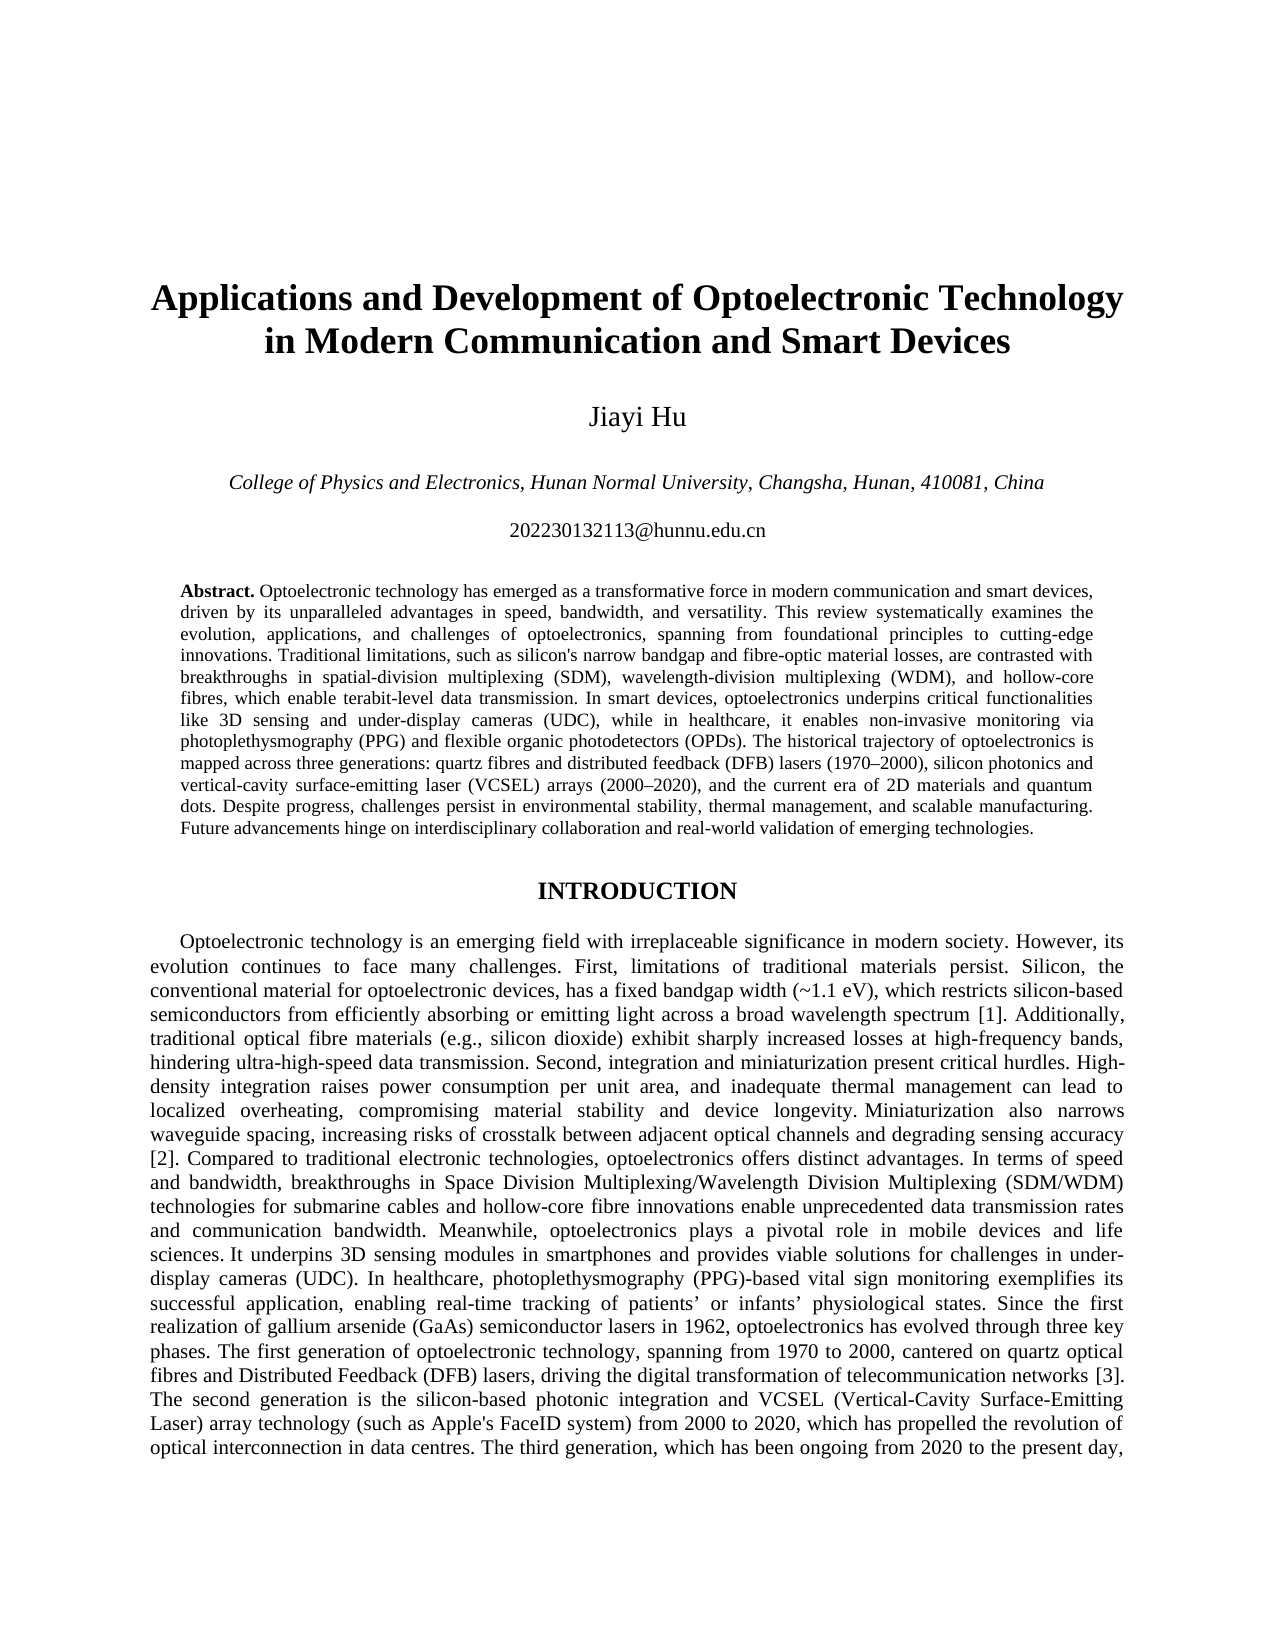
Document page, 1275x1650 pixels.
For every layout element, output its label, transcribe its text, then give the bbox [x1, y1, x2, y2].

text Abstract. Optoelectronic technology has emerged as a transformative force in modern communication and smart devices, driven by its unparalleled advantages in speed, bandwidth, and versatility. This review systematically examines the evolution, applications, and challenges of optoelectronics, spanning from foundational principles to cutting-edge innovations. Traditional limitations, such as silicon's narrow bandgap and fibre-optic material losses, are contrasted with breakthroughs in spatial-division multiplexing (SDM), wavelength-division multiplexing (WDM), and hollow-core fibres, which enable terabit-level data transmission. In smart devices, optoelectronics underpins critical functionalities like 3D sensing and under-display cameras (UDC), while in healthcare, it enables non-invasive monitoring via photoplethysmography (PPG) and flexible organic photodetectors (OPDs). The historical trajectory of optoelectronics is mapped across three generations: quartz fibres and distributed feedback (DFB) lasers (1970–2000), silicon photonics and vertical-cavity surface-emitting laser (VCSEL) arrays (2000–2020), and the current era of 2D materials and quantum dots. Despite progress, challenges persist in environmental stability, thermal management, and scalable manufacturing. Future advancements hinge on interdisciplinary collaboration and real-world validation of emerging technologies. [180, 579, 1095, 838]
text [150, 929, 1125, 1459]
subtitle INTRODUCTION [150, 876, 1125, 904]
text Jiayi Hu [150, 399, 1125, 432]
title Applications and Development of Optoelectronic Technology in Modern Communication and Smart Devices [150, 275, 1125, 361]
text College of Physics and Electronics, Hunan Normal University, Changsha, Hunan, 410081, China [150, 470, 1125, 494]
text 202230132113@hunnu.edu.cn [150, 518, 1125, 542]
